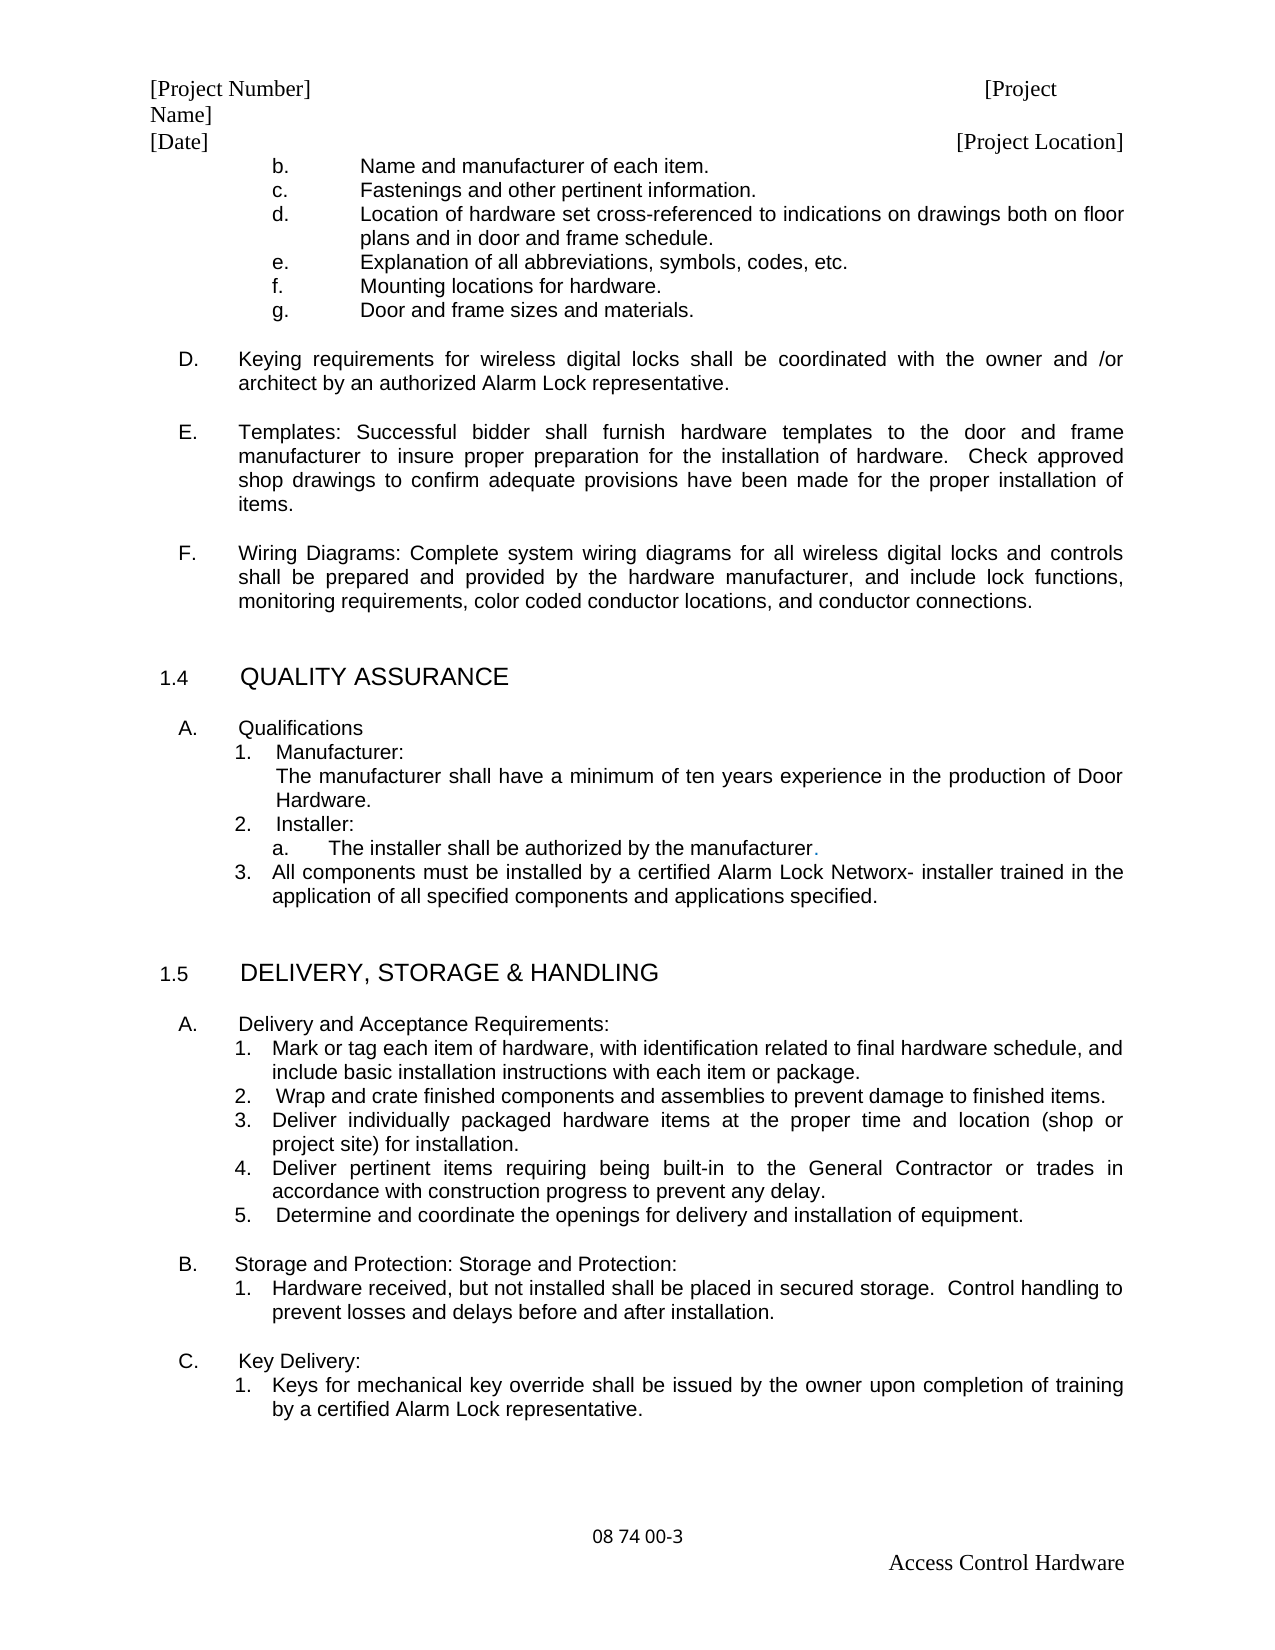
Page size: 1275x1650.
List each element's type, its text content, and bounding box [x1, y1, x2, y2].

text Storage and Protection: Storage and Protection: [178, 1252, 1125, 1276]
text Keying requirements for wireless digital locks shall be coordinated with the owner and /or architect by an authorized Alarm Lock representative. [178, 347, 1125, 395]
text DELIVERY, STORAGE & HANDLING [159, 958, 1125, 987]
text The installer shall be authorized by the manufacturer. [272, 836, 1125, 860]
text Wiring Diagrams: Complete system wiring diagrams for all wireless digital locks and controls shall be prepared and provided by the hardware manufacturer, and include lock functions, monitoring requirements, color coded conductor locations, and conductor connections. [178, 541, 1125, 612]
text Hardware received, but not installed shall be placed in secured storage. Control handling to prevent losses and delays before and after installation. [234, 1276, 1125, 1324]
text Door and frame sizes and materials. [272, 298, 1125, 322]
text All components must be installed by a certified Alarm Lock Networx- installer trained in the application of all specified components and applications specified. [234, 860, 1125, 908]
text Determine and coordinate the openings for delivery and installation of equipment. [210, 1203, 1125, 1227]
text Delivery and Acceptance Requirements: [178, 1012, 1125, 1036]
text Location of hardware set cross-referenced to indications on drawings both on floor plans and in door and frame schedule. [272, 202, 1125, 250]
text Deliver individually packaged hardware items at the proper time and location (shop or project site) for installation. [234, 1107, 1125, 1155]
text Wrap and crate finished components and assemblies to prevent damage to finished items. [210, 1083, 1125, 1107]
text Qualifications [178, 716, 1125, 740]
text Templates: Successful bidder shall furnish hardware templates to the door and frame manufacturer to insure proper preparation for the installation of hardware. Check approved shop drawings to confirm adequate provisions have been made for the proper installation of items. [178, 420, 1125, 516]
text Fastenings and other pertinent information. [272, 178, 1125, 202]
text Keys for mechanical key override shall be issued by the owner upon completion of training by a certified Alarm Lock representative. [234, 1373, 1125, 1421]
text Key Delivery: [178, 1349, 1125, 1373]
text Manufacturer: [210, 740, 1125, 764]
list The manufacturer shall have a minimum of ten years experience in the production of Door Hardware. [276, 764, 1125, 812]
text QUALITY ASSURANCE [159, 662, 1125, 691]
text Mounting locations for hardware. [272, 274, 1125, 298]
text Explanation of all abbreviations, symbols, codes, etc. [272, 250, 1125, 274]
text Deliver pertinent items requiring being built-in to the General Contractor or trades in accordance with construction progress to prevent any delay. [234, 1155, 1125, 1203]
text Mark or tag each item of hardware, with identification related to final hardware schedule, and include basic installation instructions with each item or package. [234, 1036, 1125, 1083]
text Installer: [210, 812, 1125, 836]
text Name and manufacturer of each item. [272, 154, 1125, 178]
